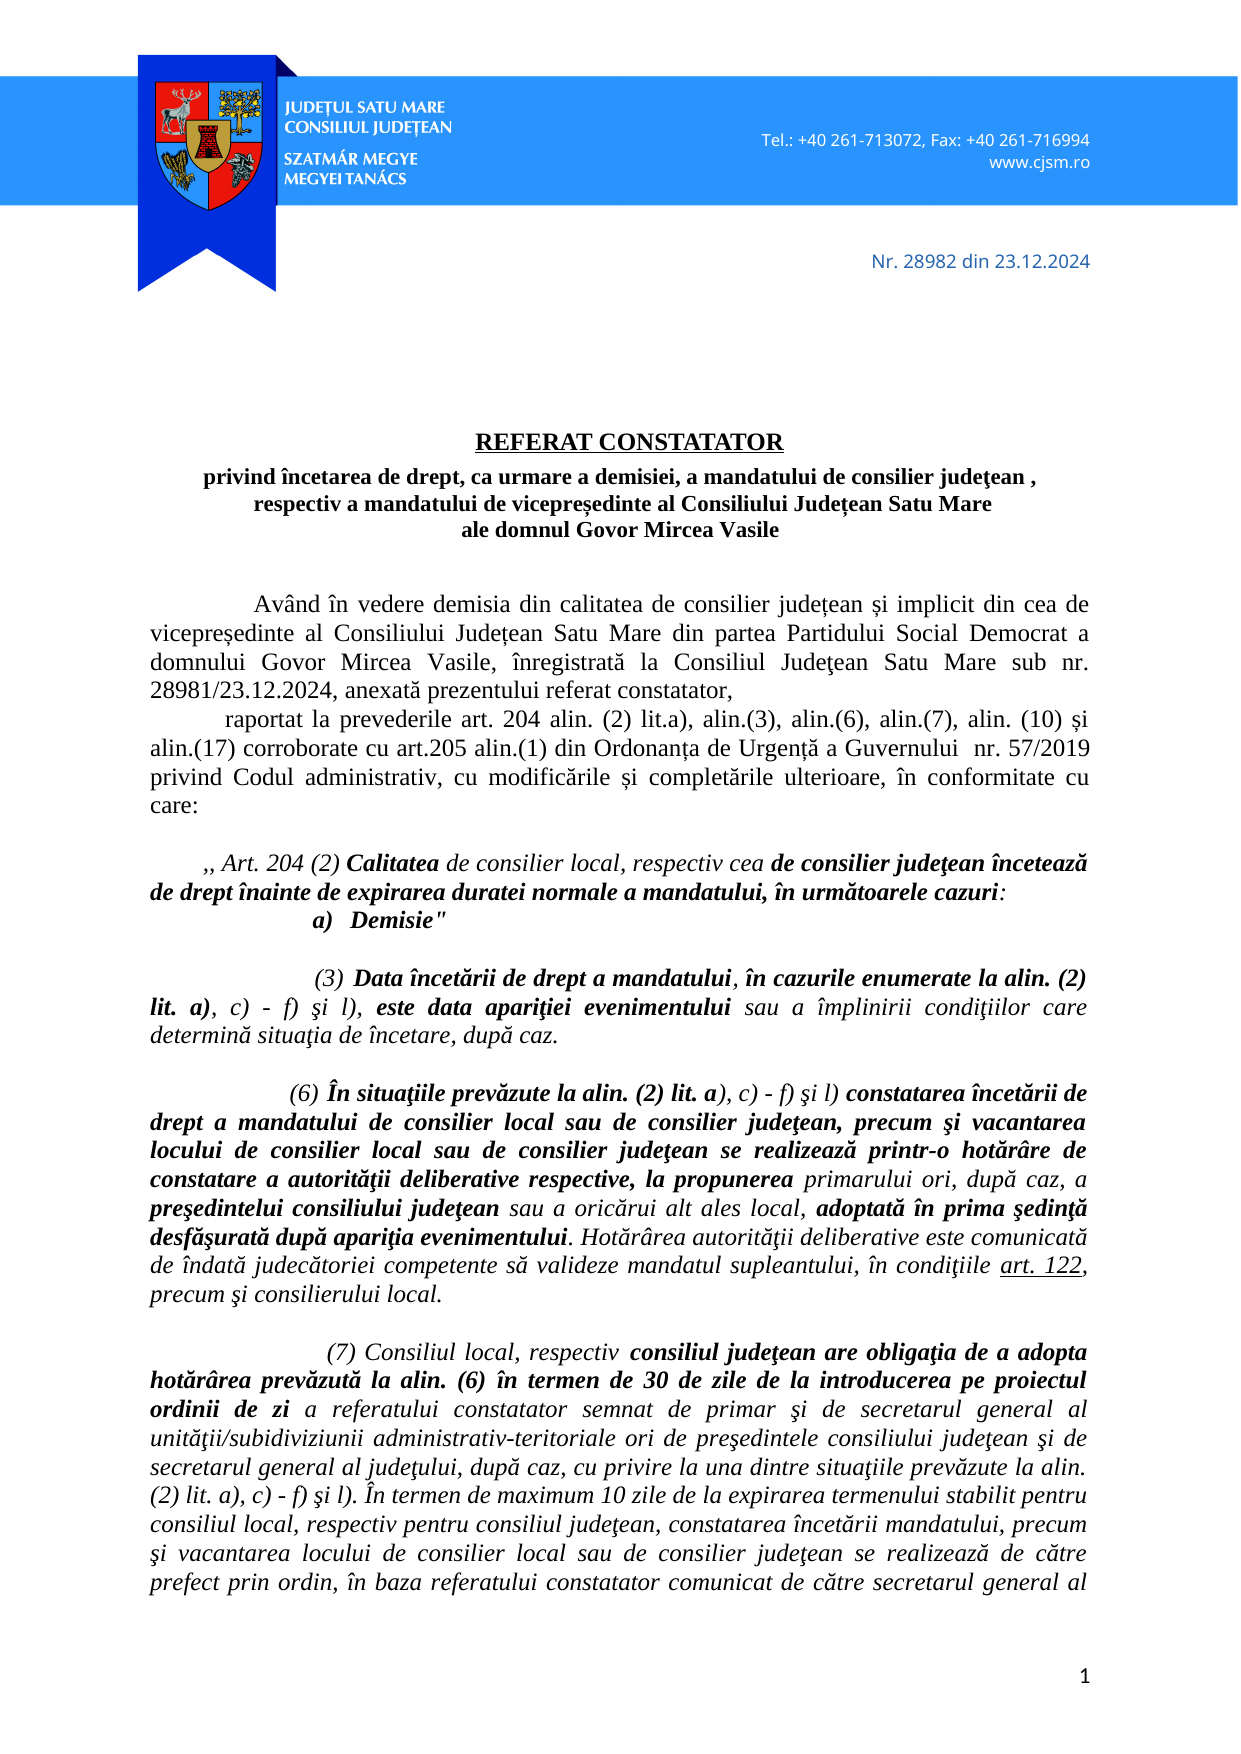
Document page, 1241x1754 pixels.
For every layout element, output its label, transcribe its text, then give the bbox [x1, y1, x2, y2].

text raportat la prevederile art. 204 alin. (2) lit.a), alin.(3), alin.(6), alin.(7), alin. (10) și alin.(17) corroborate cu art.205 alin.(1) din Ordonanța de Urgență a Guvernului nr. 57/2019 privind Codul administrativ, cu modificările și completările ulterioare, în conformitate cu care: [150, 704, 1090, 819]
picture [0, 0, 1238, 293]
text (3) Data încetării de drept a mandatului, în cazurile enumerate la alin. (2) lit. a), c) - f) şi l), este data apariţiei evenimentului sau a împlinirii condiţiilor care determină situaţia de încetare, după caz. [150, 963, 1090, 1049]
text ,, Art. 204 (2) Calitatea de consilier local, respectiv cea de consilier judeţean încetează de drept înainte de expirarea duratei normale a mandatului, în următoarele cazuri: [150, 848, 1090, 906]
text privind încetarea de drept, ca urmare a demisiei, a mandatului de consilier judeţean , [150, 463, 1090, 489]
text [150, 1337, 1090, 1596]
title REFERAT CONSTATATOR [150, 427, 1090, 455]
text respectiv a mandatului de vicepreședinte al Consiliului Județean Satu Mare [150, 489, 1090, 516]
text Având în vedere demisia din calitatea de consilier județean și implicit din cea de vicepreședinte al Consiliului Județean Satu Mare din partea Partidului Social Democrat a domnului Govor Mircea Vasile, înregistrată la Consiliul Judeţean Satu Mare sub nr. 28981/23.12.2024, anexată prezentului referat constatator, [150, 589, 1090, 704]
list Demisie" [312, 906, 1090, 934]
text ale domnul Govor Mircea Vasile [150, 516, 1090, 542]
text (6) În situaţiile prevăzute la alin. (2) lit. a), c) - f) şi l) constatarea încetării de drept a mandatului de consilier local sau de consilier judeţean, precum şi vacantarea locului de consilier local sau de consilier judeţean se realizează printr-o hotărâre de constatare a autorităţii deliberative respective, la propunerea primarului ori, după caz, a preşedintelui consiliului judeţean sau a oricărui alt ales local, adoptată în prima şedinţă desfăşurată după apariţia evenimentului. Hotărârea autorităţii deliberative este comunicată de îndată judecătoriei competente să valideze mandatul supleantului, în condiţiile art. 122, precum şi consilierului local. [150, 1078, 1090, 1308]
